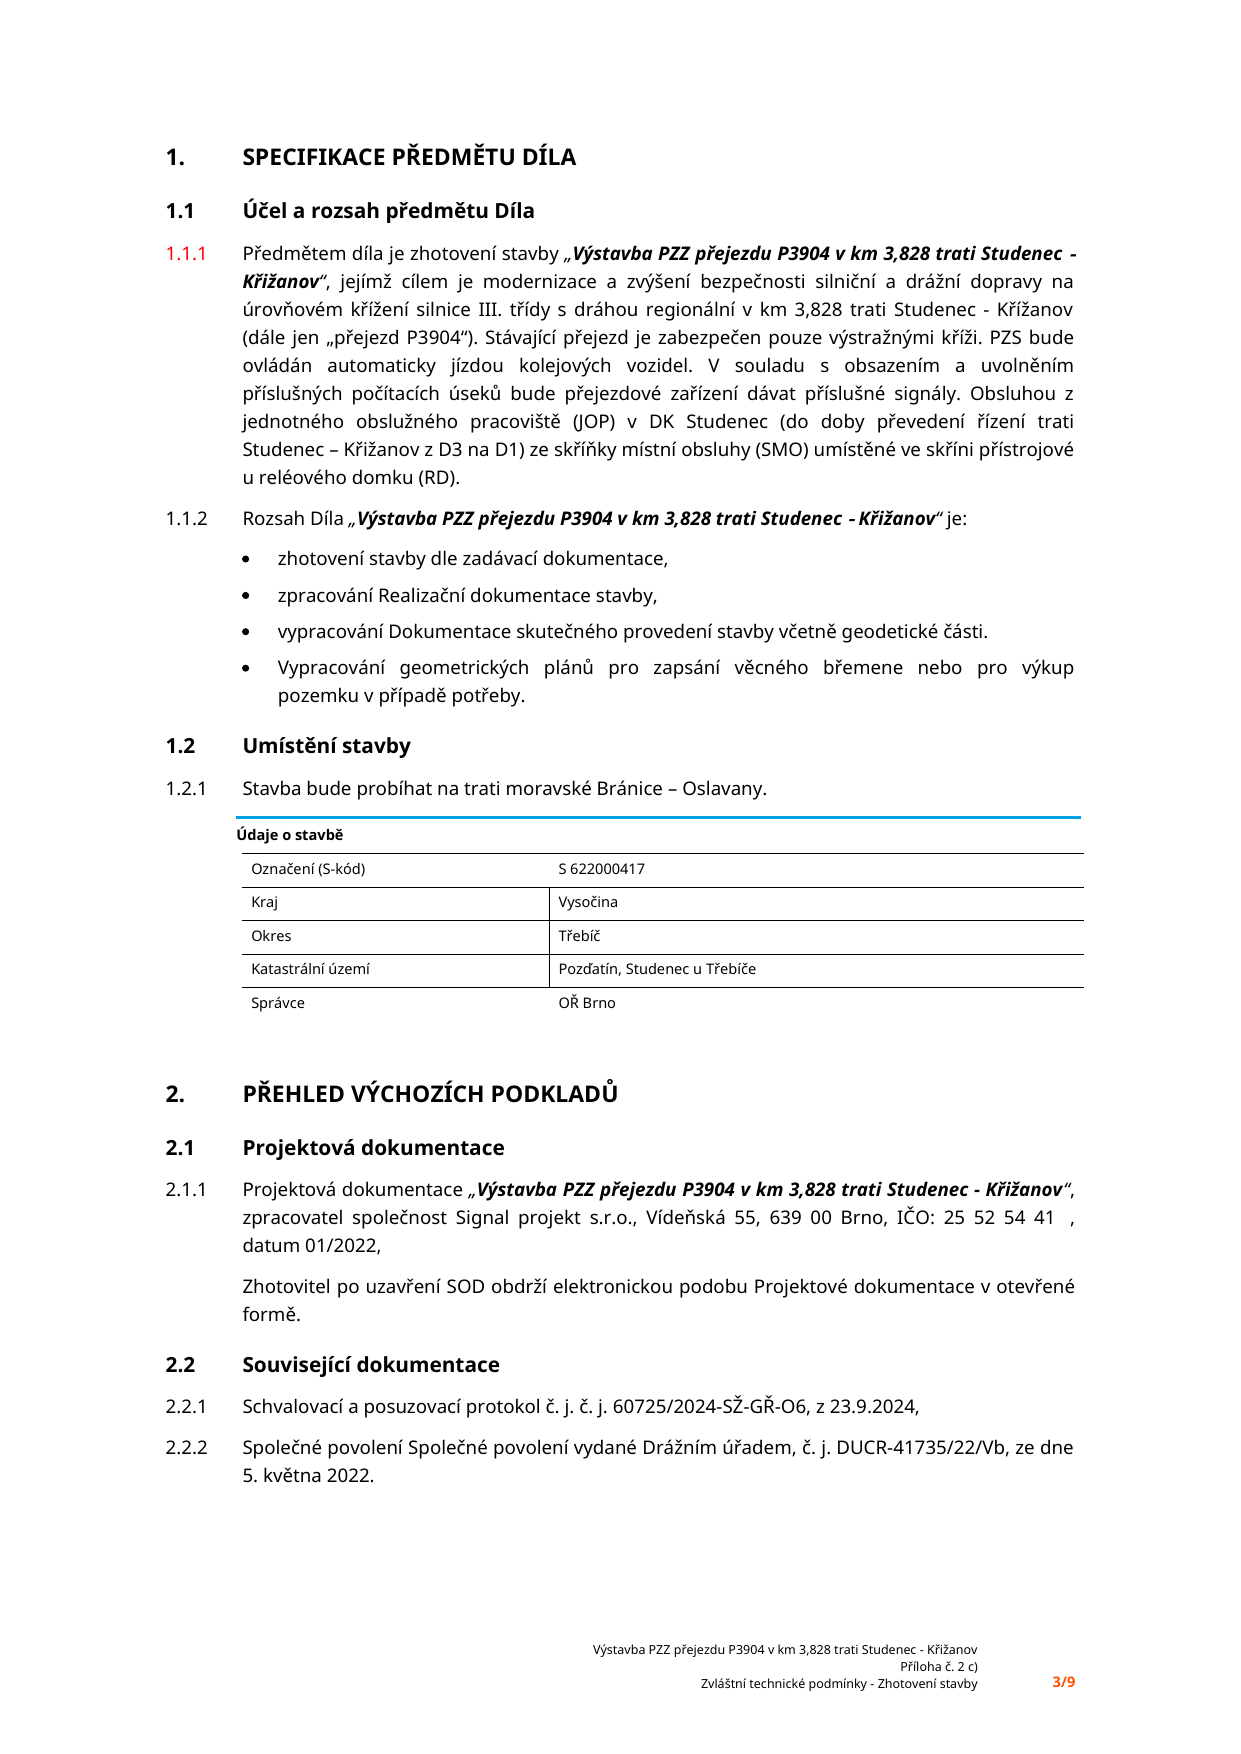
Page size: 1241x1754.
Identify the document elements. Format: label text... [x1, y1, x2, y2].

table_header S 622000417 [549, 854, 1084, 887]
text SPECIFIKACE PŘEDMĚTU DÍLA [165, 141, 1075, 173]
text Předmětem díla je zhotovení stavby „Výstavba PZZ přejezdu P3904 v km 3,828 trati Studenec ‐ Křižanov“, jejímž cílem je modernizace a zvýšení bezpečnosti silniční a drážní dopravy na úrovňovém křížení silnice III. třídy s dráhou regionální v km 3,828 trati Studenec - Křížanov (dále jen „přejezd P3904“). Stávající přejezd je zabezpečen pouze výstražnými kříži. PZS bude ovládán automaticky jízdou kolejových vozidel. V souladu s obsazením a uvolněním příslušných počítacích úseků bude přejezdové zařízení dávat příslušné signály. Obsluhou z jednotného obslužného pracoviště (JOP) v DK Studenec (do doby převedení řízení trati Studenec – Křižanov z D3 na D1) ze skříňky místní obsluhy (SMO) umístěné ve skříni přístrojové u reléového domku (RD). [165, 240, 1075, 490]
table_cell Okres [242, 921, 549, 953]
text Schvalovací a posuzovací protokol č. j. č. j. 60725/2024-SŽ-GŘ-O6, z 23.9.2024, [165, 1394, 1075, 1419]
table_cell Pozďatín, Studenec u Třebíče [550, 955, 1084, 987]
text Projektová dokumentace „Výstavba PZZ přejezdu P3904 v km 3,828 trati Studenec - Křižanov“, zpracovatel společnost Signal projekt s.r.o., Vídeňská 55, 639 00 Brno, IČO: 25 52 54 41 , datum 01/2022, [165, 1177, 1075, 1258]
table_header Označení (S-kód) [242, 854, 549, 887]
text Zhotovitel po uzavření SOD obdrží elektronickou podobu Projektové dokumentace v otevřené formě. [242, 1273, 1075, 1327]
table_cell Katastrální území [242, 955, 549, 987]
text zhotovení stavby dle zadávací dokumentace, [242, 546, 1075, 571]
table_cell OŘ Brno [549, 988, 1084, 1020]
text Související dokumentace [165, 1350, 1075, 1378]
text Rozsah Díla „Výstavba PZZ přejezdu P3904 v km 3,828 trati Studenec ‐ Křižanov“ je: [165, 505, 1075, 531]
text Projektová dokumentace [165, 1133, 1075, 1161]
text Společné povolení Společné povolení vydané Drážním úřadem, č. j. DUCR-41735/22/Vb, ze dne 5. května 2022. [165, 1434, 1075, 1488]
text zpracování Realizační dokumentace stavby, [242, 582, 1075, 607]
text Vypracování geometrických plánů pro zapsání věcného břemene nebo pro výkup pozemku v případě potřeby. [242, 654, 1075, 708]
text vypracování Dokumentace skutečného provedení stavby včetně geodetické části. [242, 618, 1075, 644]
text Stavba bude probíhat na trati moravské Bránice – Oslavany. [165, 775, 1075, 801]
table_cell Třebíč [550, 921, 1084, 953]
text Umístění stavby [165, 731, 1075, 760]
table_cell Správce [242, 988, 549, 1020]
table_cell Vysočina [550, 888, 1084, 920]
text Účel a rozsah předmětu Díla [165, 197, 1075, 225]
text Údaje o stavbě [236, 819, 1081, 845]
table_cell Kraj [242, 888, 549, 920]
text PŘEHLED VÝCHOZÍCH PODKLADŮ [165, 1078, 1075, 1109]
